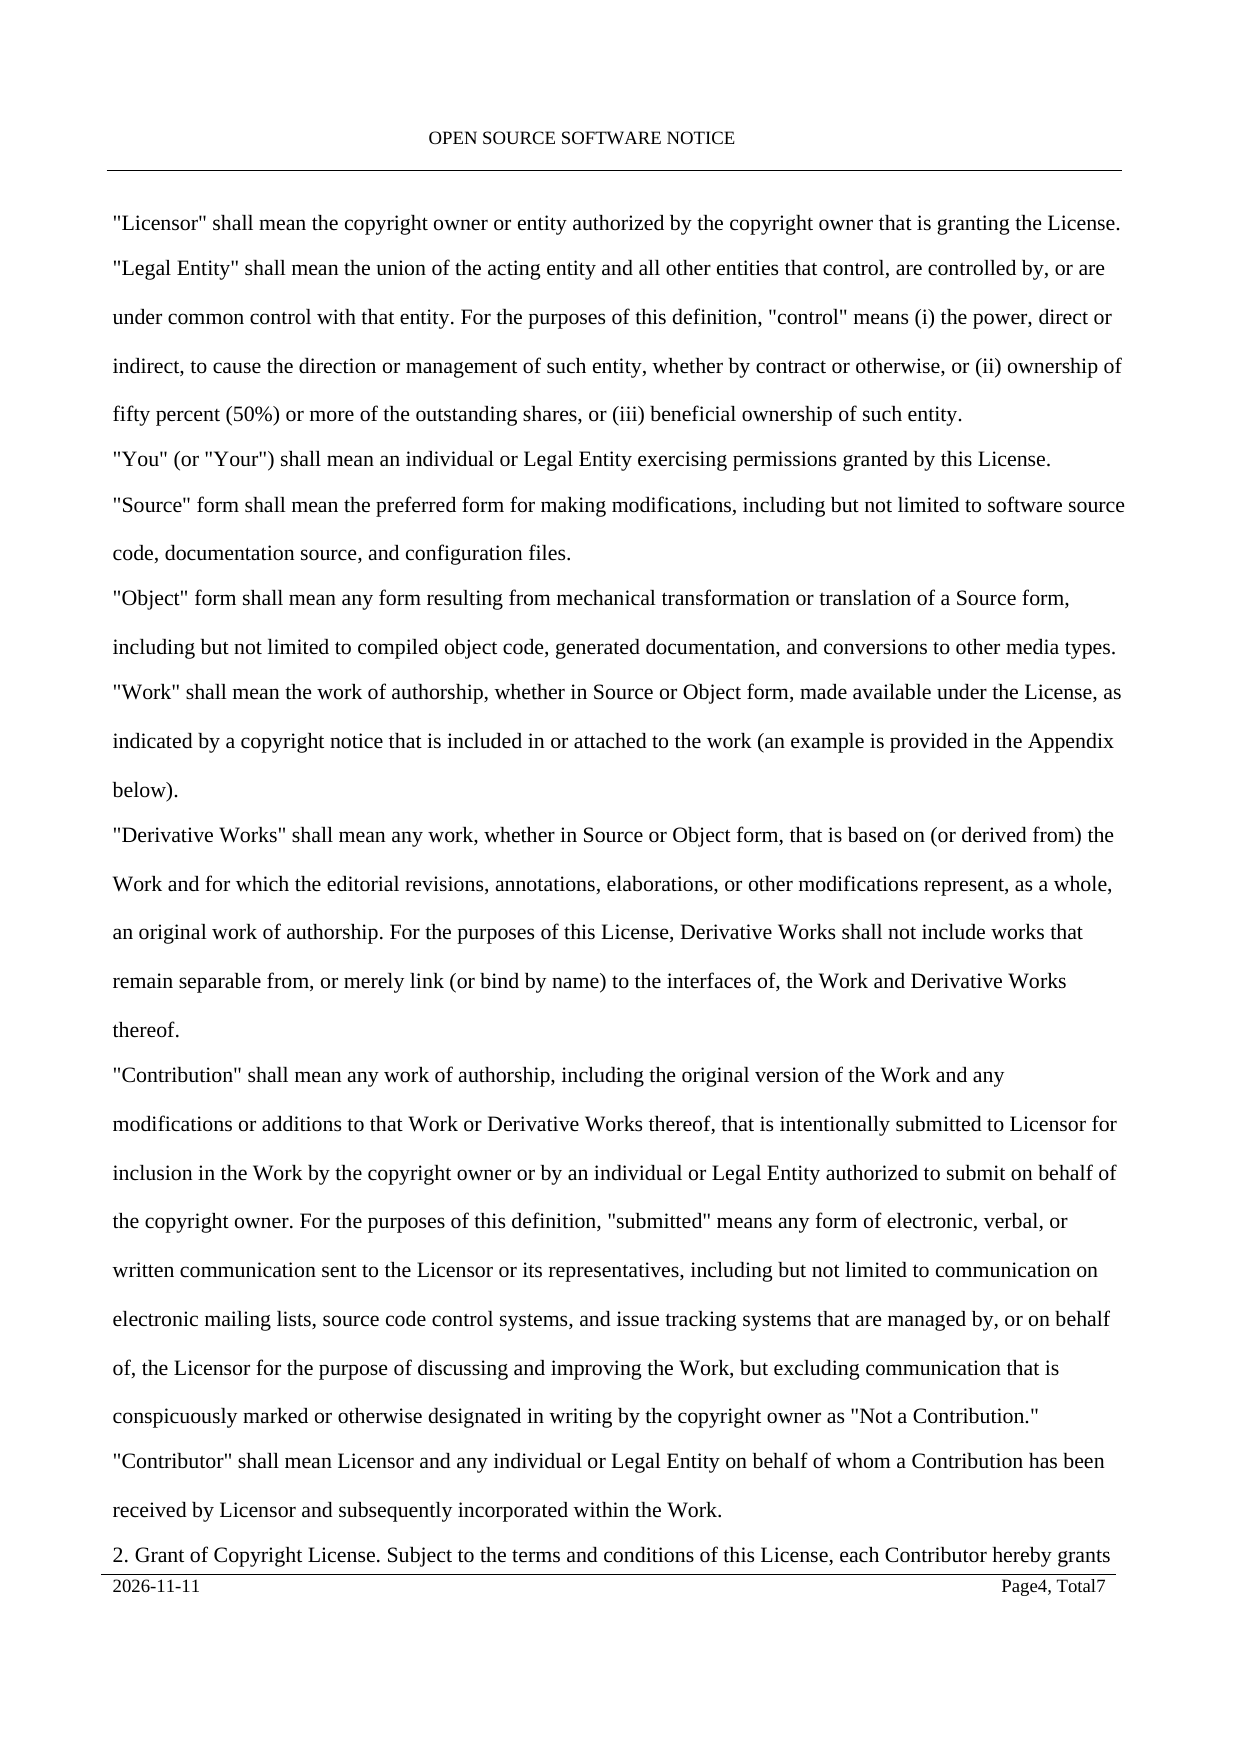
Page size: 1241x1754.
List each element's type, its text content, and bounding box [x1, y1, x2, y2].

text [112, 1538, 1128, 1571]
text "Work" shall mean the work of authorship, whether in Source or Object form, made available under the License, as indicated by a copyright notice that is included in or attached to the work (an example is provided in the Appendix below). [112, 676, 1128, 806]
text "Object" form shall mean any form resulting from mechanical transformation or translation of a Source form, including but not limited to compiled object code, generated documentation, and conversions to other media types. [112, 582, 1128, 663]
text "Contribution" shall mean any work of authorship, including the original version of the Work and any modifications or additions to that Work or Derivative Works thereof, that is intentionally submitted to Licensor for inclusion in the Work by the copyright owner or by an individual or Legal Entity authorized to submit on behalf of the copyright owner. For the purposes of this definition, "submitted" means any form of electronic, verbal, or written communication sent to the Licensor or its representatives, including but not limited to communication on electronic mailing lists, source code control systems, and issue tracking systems that are managed by, or on behalf of, the Licensor for the purpose of discussing and improving the Work, but excluding communication that is conspicuously marked or otherwise designated in writing by the copyright owner as "Not a Contribution." [112, 1058, 1128, 1432]
text "Legal Entity" shall mean the union of the acting entity and all other entities that control, are controlled by, or are under common control with that entity. For the purposes of this definition, "control" means (i) the power, direct or indirect, to cause the direction or management of such entity, whether by contract or otherwise, or (ii) ownership of fifty percent (50%) or more of the outstanding shares, or (iii) beneficial ownership of such entity. [112, 251, 1128, 430]
text "You" (or "Your") shall mean an individual or Legal Entity exercising permissions granted by this License. [112, 443, 1128, 475]
text "Contributor" shall mean Licensor and any individual or Legal Entity on behalf of whom a Contribution has been received by Licensor and subsequently incorporated within the Work. [112, 1445, 1128, 1526]
text "Source" form shall mean the preferred form for making modifications, including but not limited to software source code, documentation source, and configuration files. [112, 488, 1128, 569]
text "Licensor" shall mean the copyright owner or entity authorized by the copyright owner that is granting the License. [112, 206, 1128, 239]
text "Derivative Works" shall mean any work, whether in Source or Object form, that is based on (or derived from) the Work and for which the editorial revisions, annotations, elaborations, or other modifications represent, as a whole, an original work of authorship. For the purposes of this License, Derivative Works shall not include works that remain separable from, or merely link (or bind by name) to the interfaces of, the Work and Derivative Works thereof. [112, 818, 1128, 1046]
